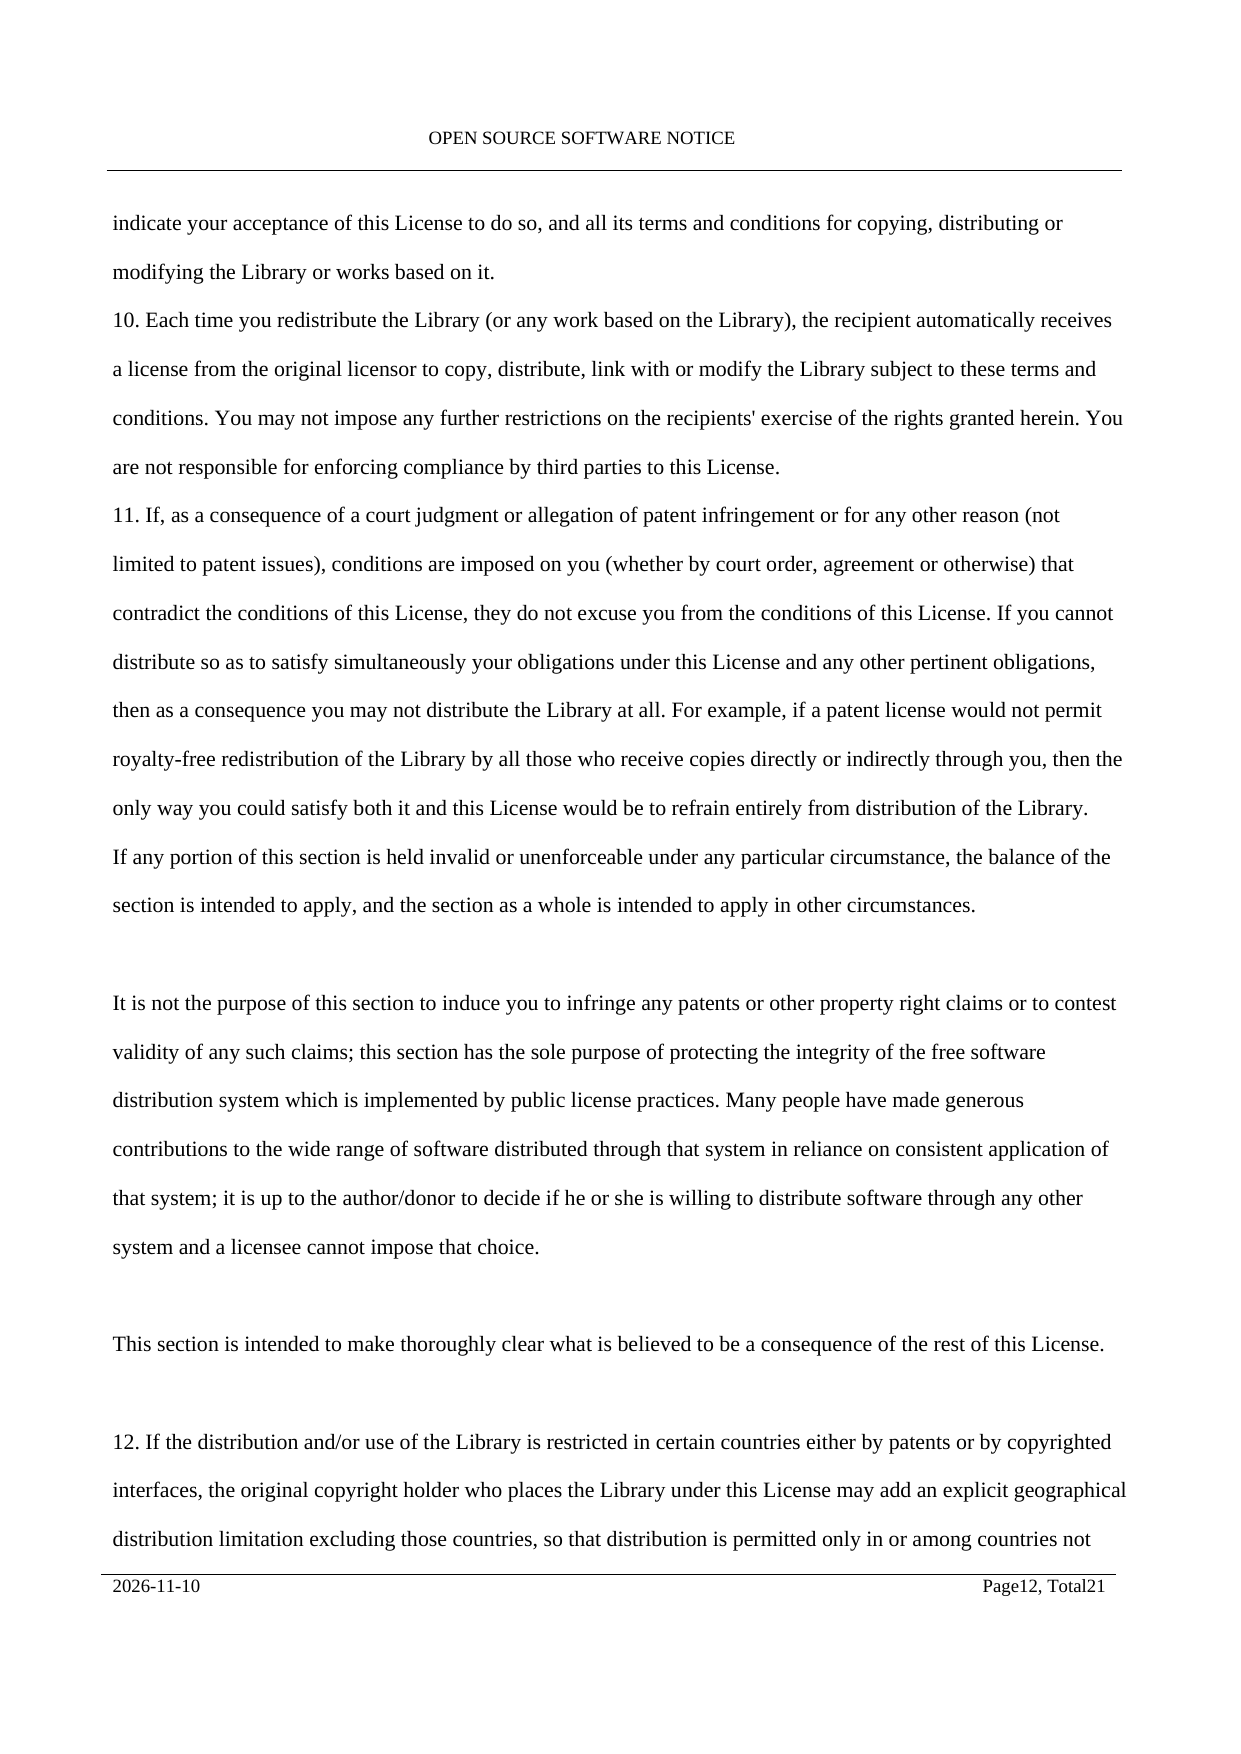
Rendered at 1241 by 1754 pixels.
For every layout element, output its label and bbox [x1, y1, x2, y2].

text [112, 206, 1128, 1555]
